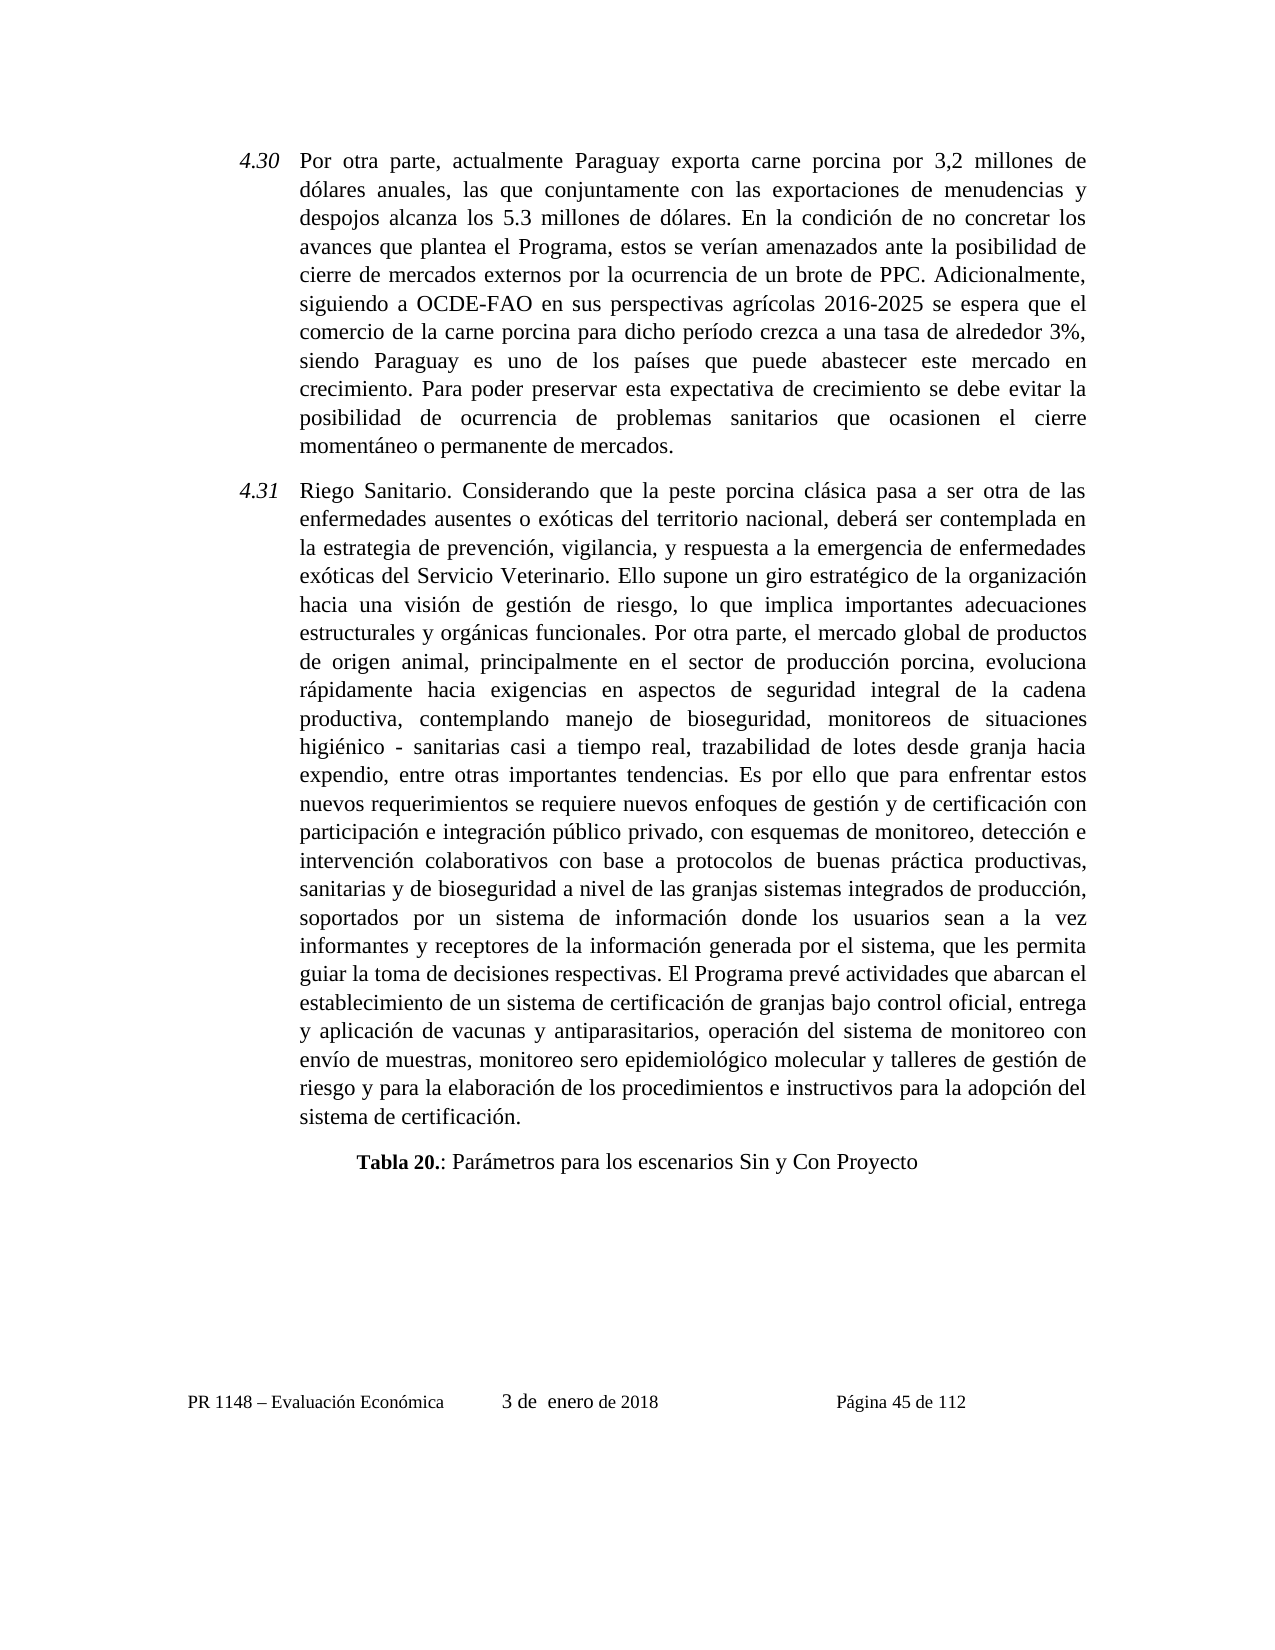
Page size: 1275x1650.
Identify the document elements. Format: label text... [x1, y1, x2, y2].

list Por otra parte, actualmente Paraguay exporta carne porcina por 3,2 millones de dólares anuales, las que conjuntamente con las exportaciones de menudencias y despojos alcanza los 5.3 millones de dólares. En la condición de no concretar los avances que plantea el Programa, estos se verían amenazados ante la posibilidad de cierre de mercados externos por la ocurrencia de un brote de PPC. Adicionalmente, siguiendo a OCDE-FAO en sus perspectivas agrícolas 2016-2025 se espera que el comercio de la carne porcina para dicho período crezca a una tasa de alrededor 3%, siendo Paraguay es uno de los países que puede abastecer este mercado en crecimiento. Para poder preservar esta expectativa de crecimiento se debe evitar la posibilidad de ocurrencia de problemas sanitarios que ocasionen el cierre momentáneo o permanente de mercados. [239, 148, 1088, 458]
text Tabla 20.: Parámetros para los escenarios Sin y Con Proyecto [187, 1148, 1088, 1174]
list Riego Sanitario. Considerando que la peste porcina clásica pasa a ser otra de las enfermedades ausentes o exóticas del territorio nacional, deberá ser contemplada en la estrategia de prevención, vigilancia, y respuesta a la emergencia de enfermedades exóticas del Servicio Veterinario. Ello supone un giro estratégico de la organización hacia una visión de gestión de riesgo, lo que implica importantes adecuaciones estructurales y orgánicas funcionales. Por otra parte, el mercado global de productos de origen animal, principalmente en el sector de producción porcina, evoluciona rápidamente hacia exigencias en aspectos de seguridad integral de la cadena productiva, contemplando manejo de bioseguridad, monitoreos de situaciones higiénico - sanitarias casi a tiempo real, trazabilidad de lotes desde granja hacia expendio, entre otras importantes tendencias. Es por ello que para enfrentar estos nuevos requerimientos se requiere nuevos enfoques de gestión y de certificación con participación e integración público privado, con esquemas de monitoreo, detección e intervención colaborativos con base a protocolos de buenas práctica productivas, sanitarias y de bioseguridad a nivel de las granjas sistemas integrados de producción, soportados por un sistema de información donde los usuarios sean a la vez informantes y receptores de la información generada por el sistema, que les permita guiar la toma de decisiones respectivas. El Programa prevé actividades que abarcan el establecimiento de un sistema de certificación de granjas bajo control oficial, entrega y aplicación de vacunas y antiparasitarios, operación del sistema de monitoreo con envío de muestras, monitoreo sero epidemiológico molecular y talleres de gestión de riesgo y para la elaboración de los procedimientos e instructivos para la adopción del sistema de certificación. [239, 477, 1088, 1129]
